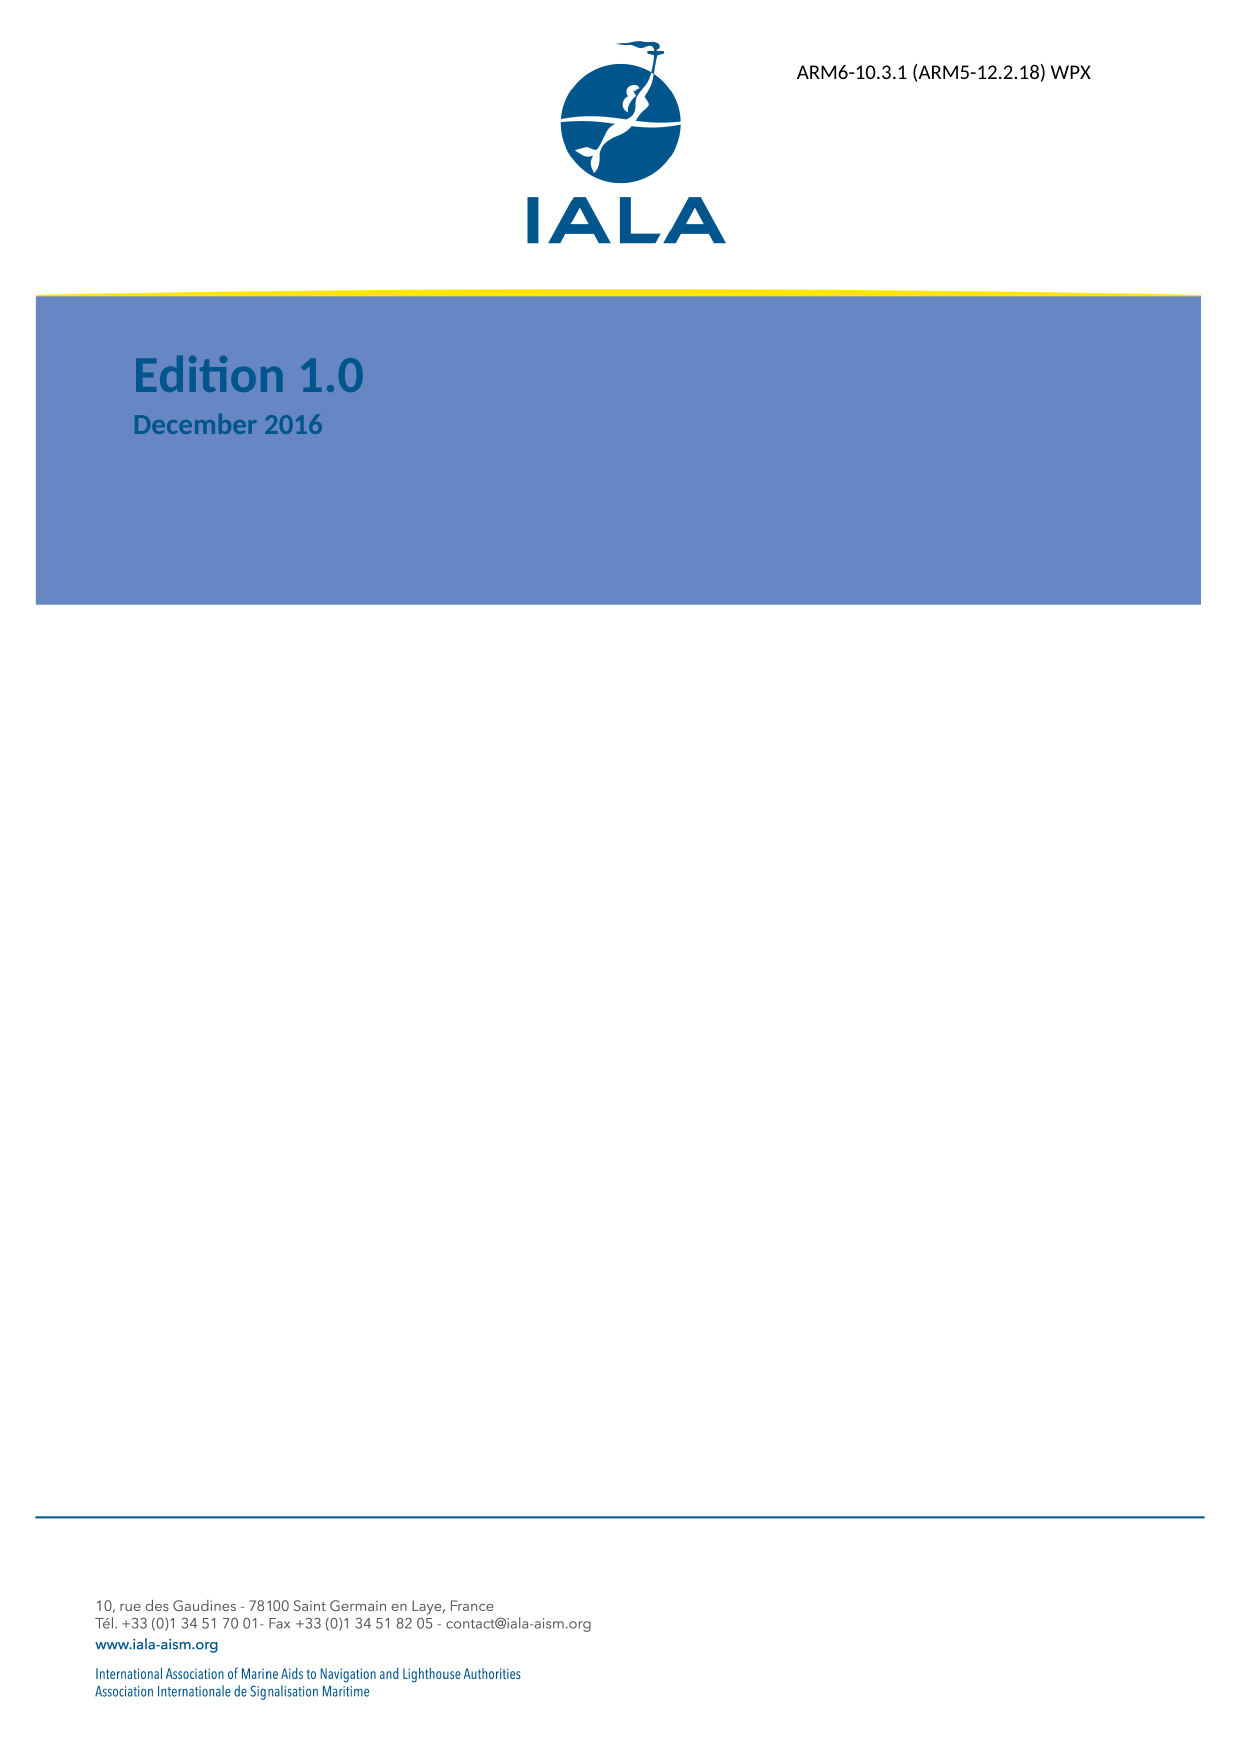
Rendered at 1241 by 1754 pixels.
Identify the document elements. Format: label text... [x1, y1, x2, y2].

picture [89, 1595, 622, 1714]
text December 2016 [133, 406, 1107, 442]
picture [0, 29, 1240, 616]
text Edition 1.0 [133, 342, 1107, 406]
